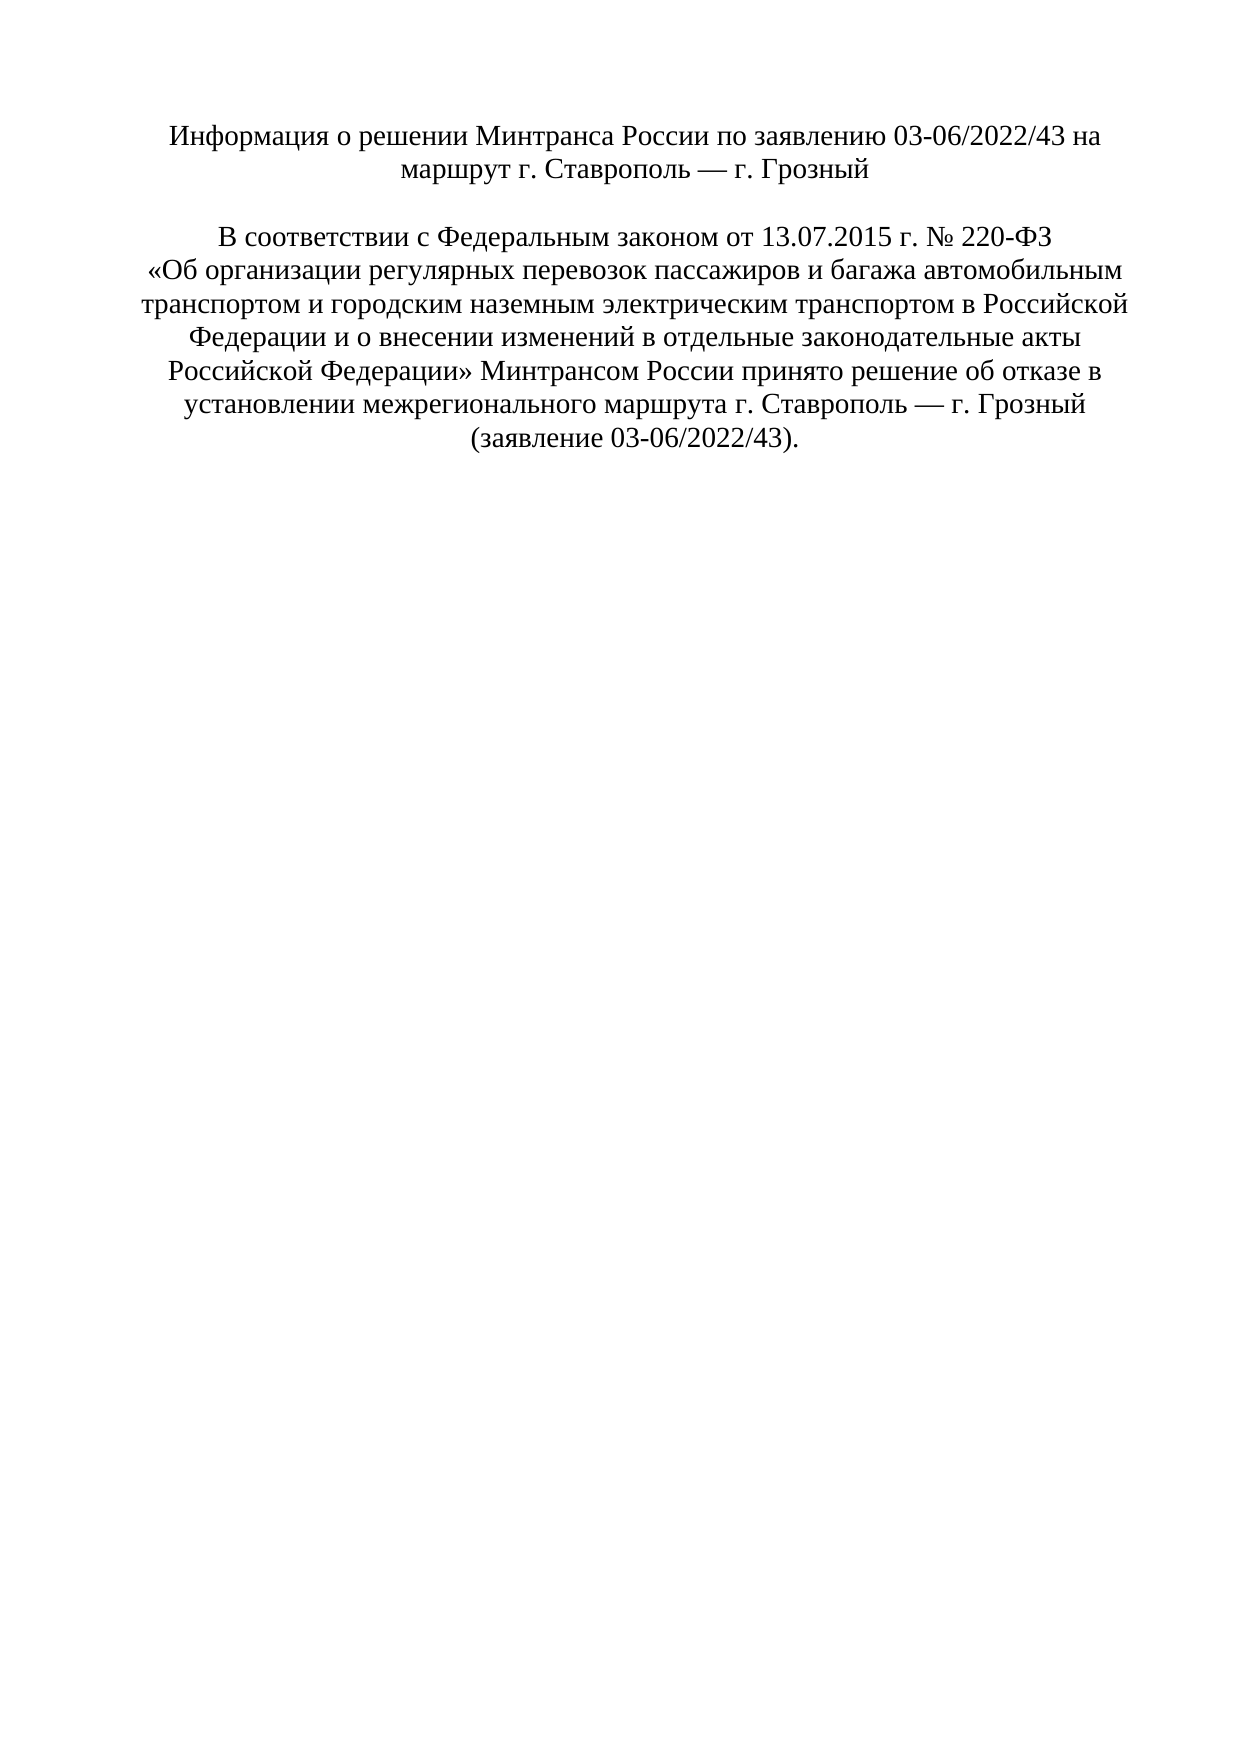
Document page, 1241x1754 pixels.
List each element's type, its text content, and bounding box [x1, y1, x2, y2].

text В соответствии с Федеральным законом от 13.07.2015 г. № 220-ФЗ «Об организации регулярных перевозок пассажиров и багажа автомобильным транспортом и городским наземным электрическим транспортом в Российской Федерации и о внесении изменений в отдельные законодательные акты Российской Федерации» Минтрансом России принято решение об отказе в установлении межрегионального маршрута г. Ставрополь — г. Грозный (заявление 03-06/2022/43). [118, 219, 1152, 453]
text Информация о решении Минтранса России по заявлению 03-06/2022/43 на маршрут г. Ставрополь — г. Грозный [118, 118, 1152, 185]
